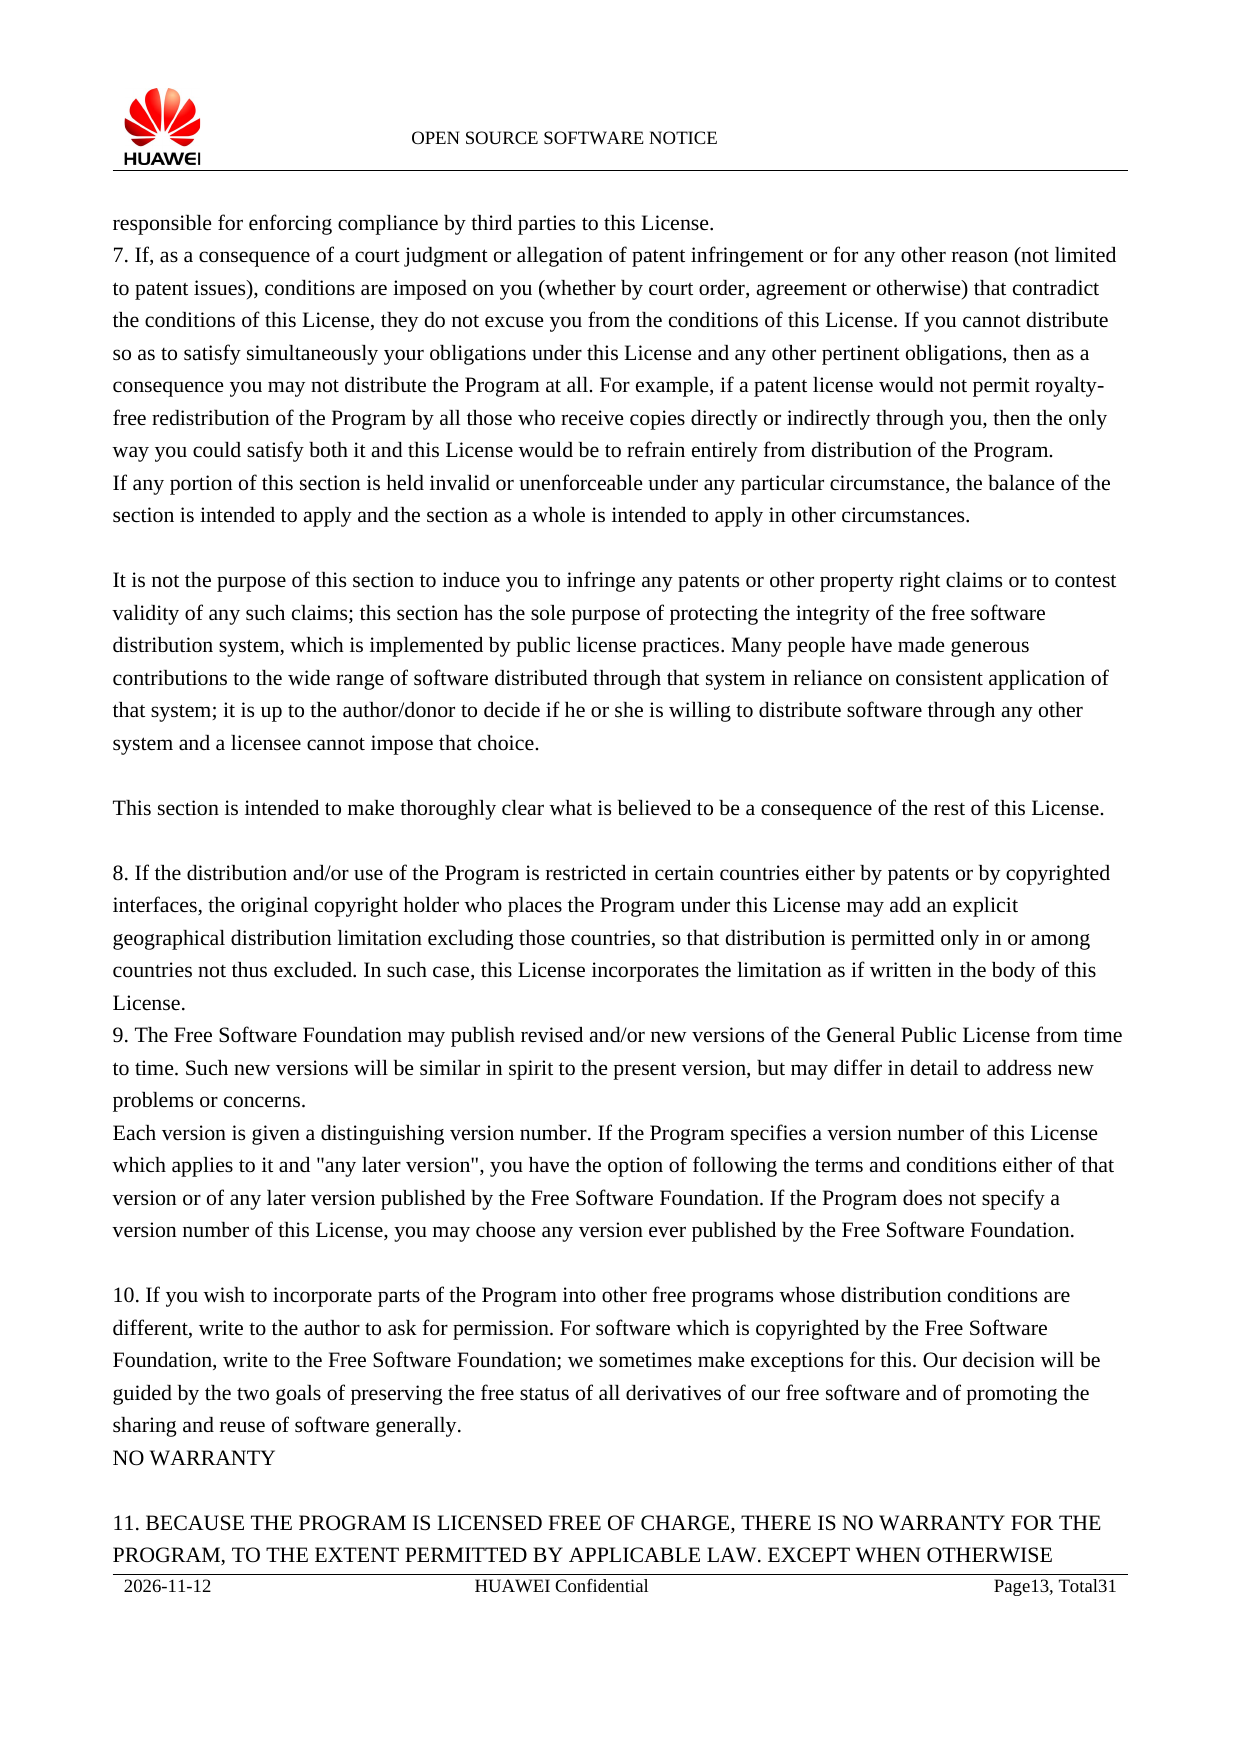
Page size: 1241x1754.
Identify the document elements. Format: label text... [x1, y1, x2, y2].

picture [124, 88, 201, 165]
